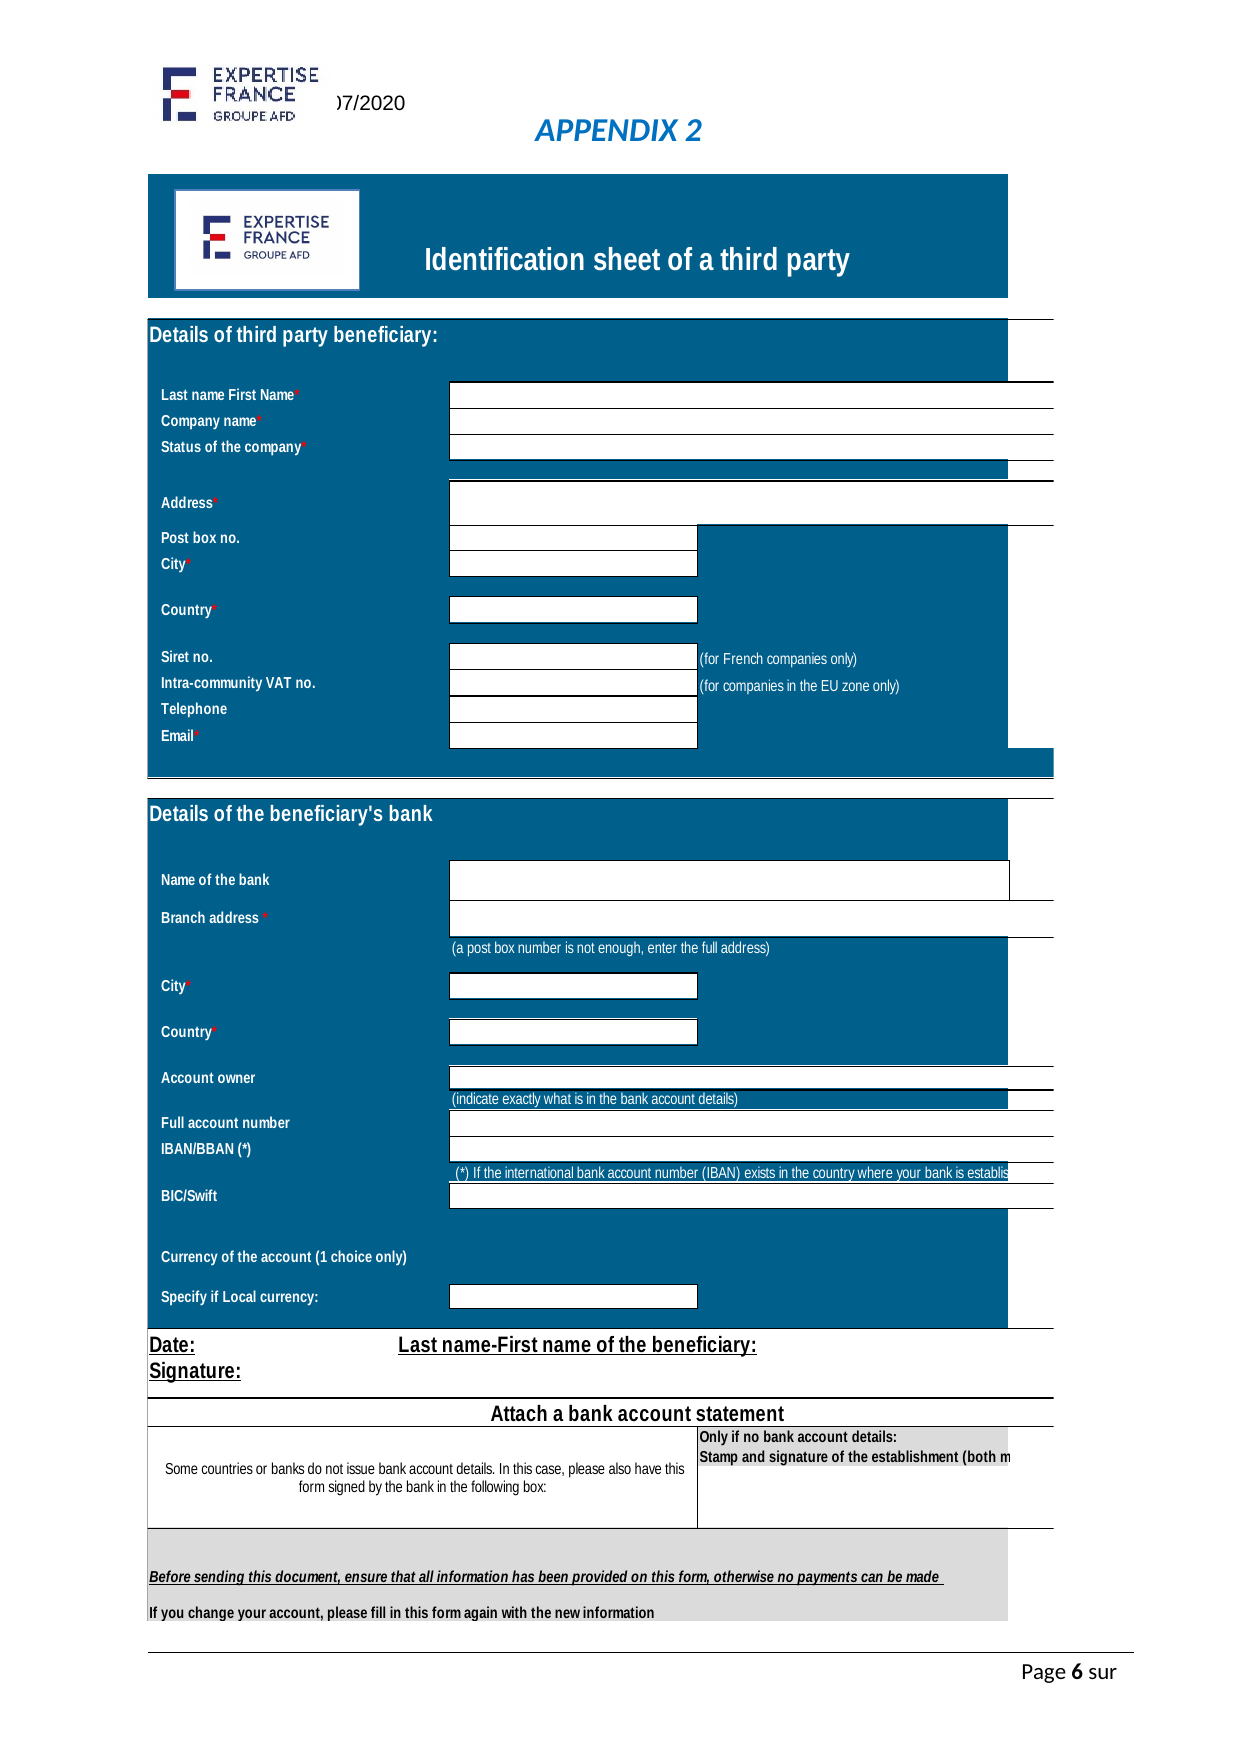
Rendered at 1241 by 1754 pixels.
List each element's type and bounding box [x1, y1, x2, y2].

picture [147, 45, 338, 142]
picture [190, 197, 343, 276]
